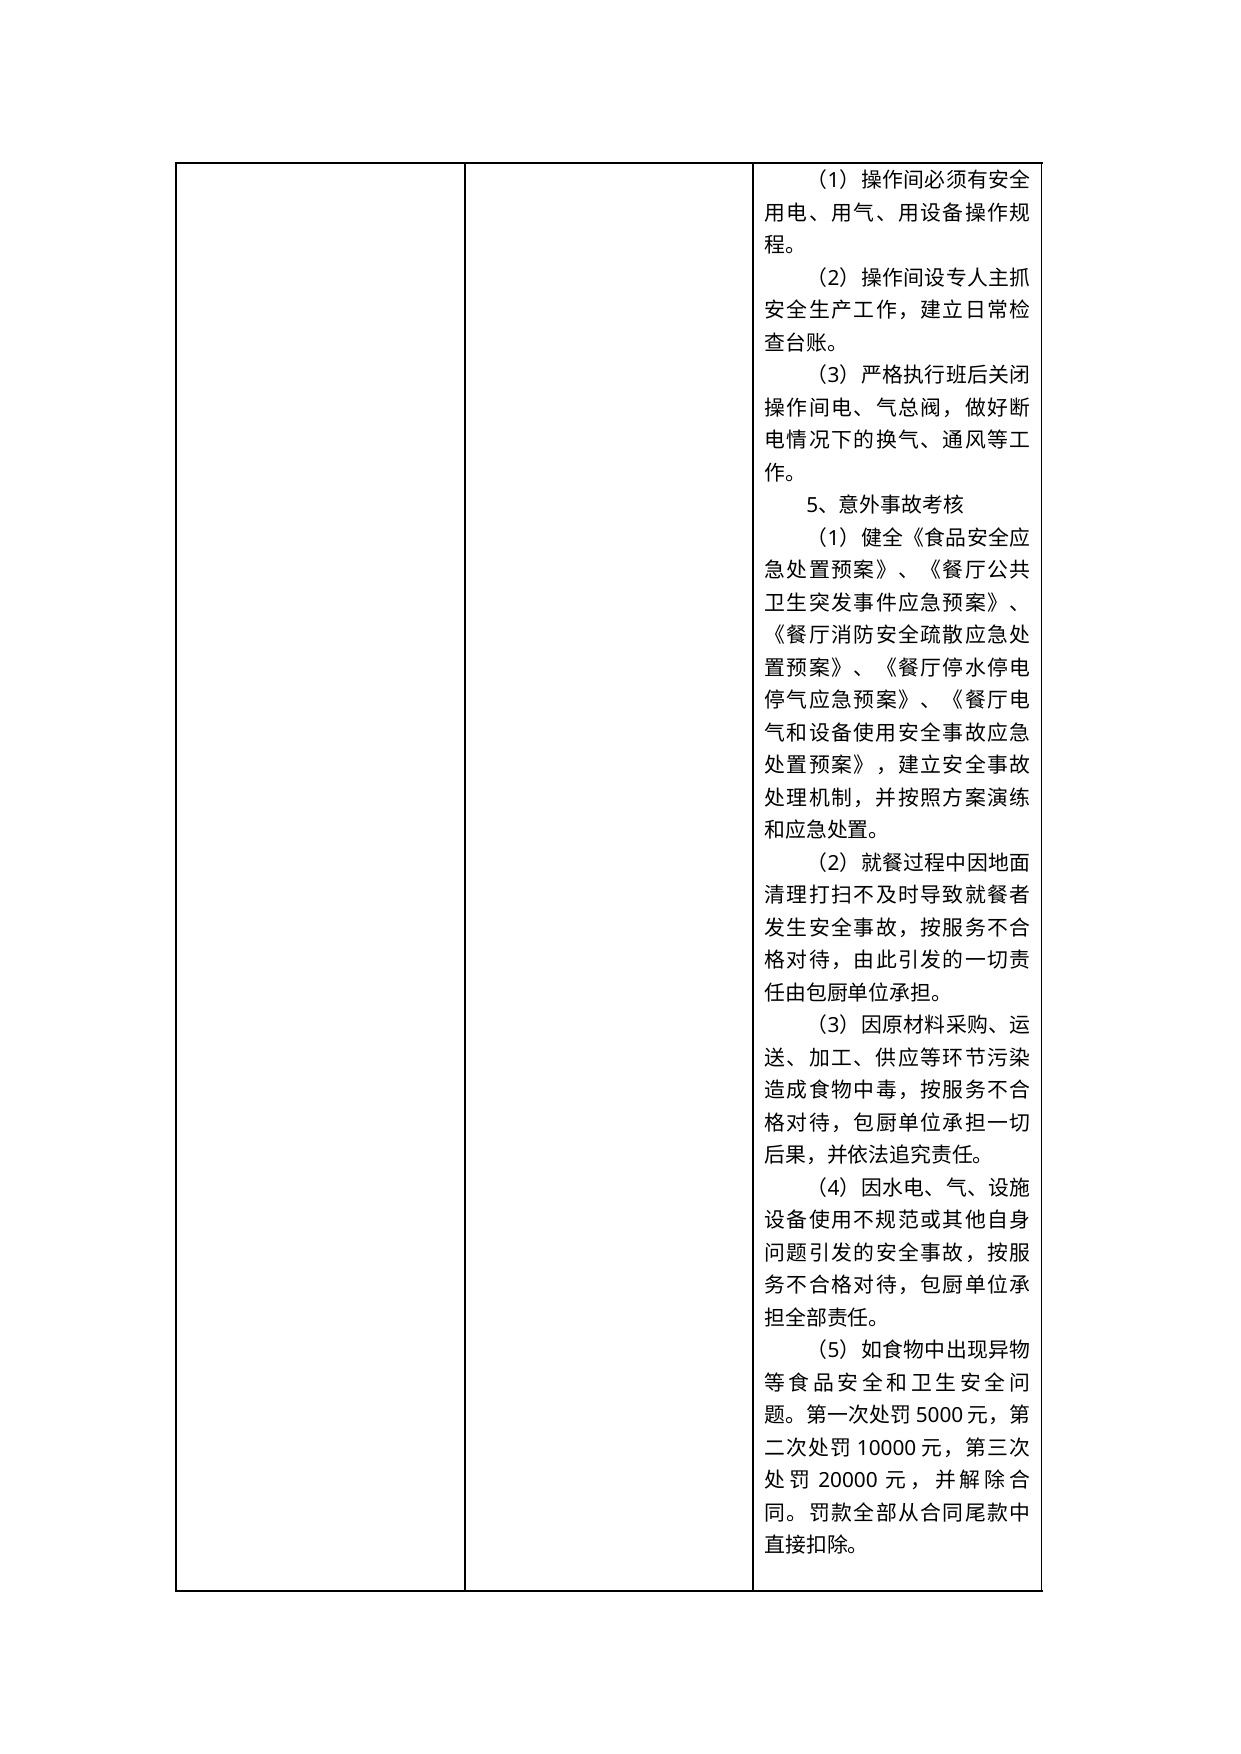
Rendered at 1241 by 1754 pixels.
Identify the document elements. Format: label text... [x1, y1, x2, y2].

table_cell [754, 164, 1041, 1590]
table_cell 1 [177, 164, 464, 1590]
table_cell [466, 164, 752, 1590]
